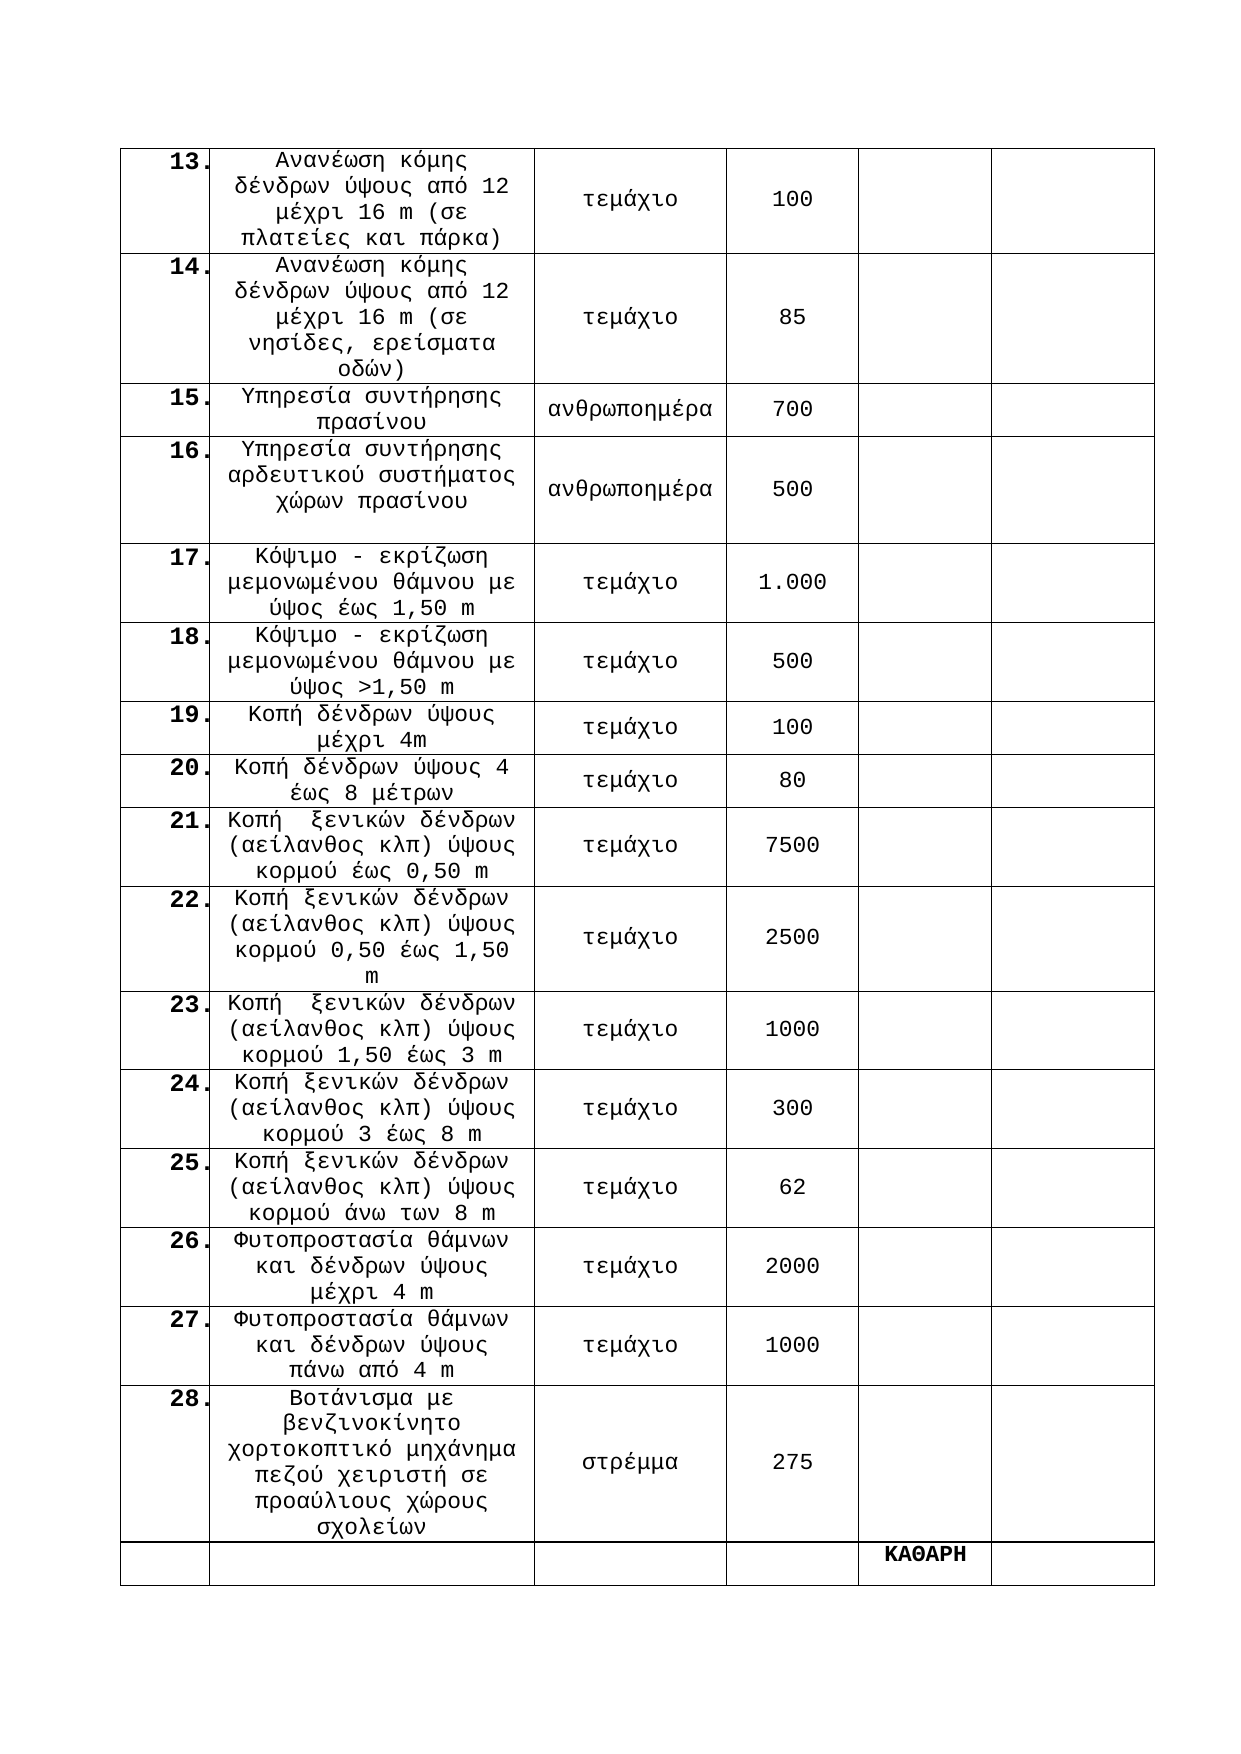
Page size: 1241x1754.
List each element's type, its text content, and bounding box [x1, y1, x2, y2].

table_cell 1000 [727, 1307, 858, 1385]
table_cell [121, 887, 209, 991]
table_cell 275 [727, 1386, 858, 1541]
table_cell Βοτάνισμα με βενζινοκίνητο χορτοκοπτικό μηχάνημα πεζού χειριστή σε προαύλιους χώρους σχολείων [210, 1386, 534, 1541]
table_cell 1000 [727, 992, 858, 1069]
table_cell Κοπή ξενικών δένδρων (αείλανθος κλπ) ύψους κορμού 0,50 έως 1,50 m [210, 887, 534, 991]
table_cell [859, 808, 991, 886]
table_cell [121, 1386, 209, 1541]
table_cell [121, 544, 209, 622]
table_cell [992, 254, 1154, 383]
table_cell 500 [727, 623, 858, 701]
table_cell τεμάχιο [535, 702, 726, 754]
table_cell [859, 384, 991, 436]
table_cell [992, 437, 1154, 543]
table_cell Κόψιμο - εκρίζωση μεμονωμένου θάμνου με ύψος έως 1,50 m [210, 544, 534, 622]
table_cell Υπηρεσία συντήρησης αρδευτικού συστήματος χώρων πρασίνου [210, 437, 534, 543]
table_cell [992, 1307, 1154, 1385]
table_cell [992, 1386, 1154, 1541]
table_cell Κοπή ξενικών δένδρων (αείλανθος κλπ) ύψους κορμού 1,50 έως 3 m [210, 992, 534, 1069]
table_cell [121, 254, 209, 383]
table_cell [727, 1543, 858, 1585]
table_cell [121, 992, 209, 1069]
table_cell [859, 1386, 991, 1541]
table_cell 300 [727, 1070, 858, 1148]
table_cell [859, 1149, 991, 1227]
table_cell Κόψιμο - εκρίζωση μεμονωμένου θάμνου με ύψος >1,50 m [210, 623, 534, 701]
table_cell ανθρωποημέρα [535, 384, 726, 436]
table_cell τεμάχιο [535, 1228, 726, 1306]
table_cell [859, 887, 991, 991]
table_cell [121, 384, 209, 436]
table_cell 1.000 [727, 544, 858, 622]
table_cell [992, 544, 1154, 622]
table_cell 100 [727, 149, 858, 252]
table_cell Υπηρεσία συντήρησης πρασίνου [210, 384, 534, 436]
table_cell [121, 755, 209, 807]
table_cell [121, 808, 209, 886]
table_cell [121, 623, 209, 701]
table_cell Κοπή δένδρων ύψους μέχρι 4m [210, 702, 534, 754]
table_cell [859, 544, 991, 622]
table_cell τεμάχιο [535, 992, 726, 1069]
table_cell 85 [727, 254, 858, 383]
table_cell [859, 437, 991, 543]
table_cell [992, 887, 1154, 991]
table_cell τεμάχιο [535, 1307, 726, 1385]
table_cell [992, 1228, 1154, 1306]
table_cell [859, 755, 991, 807]
table_cell ΚΑΘΑΡΗ ΑΞΙΑ [859, 1543, 991, 1585]
table_cell [121, 702, 209, 754]
table_cell Φυτοπροστασία θάμνων και δένδρων ύψους μέχρι 4 m [210, 1228, 534, 1306]
table_cell [121, 437, 209, 543]
table_cell 2500 [727, 887, 858, 991]
table_cell [992, 149, 1154, 252]
table_cell [992, 384, 1154, 436]
table_cell Κοπή ξενικών δένδρων (αείλανθος κλπ) ύψους κορμού 3 έως 8 m [210, 1070, 534, 1148]
table_cell τεμάχιο [535, 254, 726, 383]
table_cell τεμάχιο [535, 623, 726, 701]
table_cell Κοπή δένδρων ύψους 4 έως 8 μέτρων [210, 755, 534, 807]
table_cell στρέμμα [535, 1386, 726, 1541]
table_cell Φυτοπροστασία θάμνων και δένδρων ύψους πάνω από 4 m [210, 1307, 534, 1385]
table_cell [121, 1228, 209, 1306]
table_cell [992, 992, 1154, 1069]
table_cell τεμάχιο [535, 887, 726, 991]
table_cell τεμάχιο [535, 544, 726, 622]
table_cell [992, 1070, 1154, 1148]
table_cell [121, 1543, 209, 1585]
table_cell [859, 623, 991, 701]
table_cell [992, 808, 1154, 886]
table_cell [992, 1149, 1154, 1227]
table_cell 500 [727, 437, 858, 543]
table_cell [859, 149, 991, 252]
table_cell Κοπή ξενικών δένδρων (αείλανθος κλπ) ύψους κορμού άνω των 8 m [210, 1149, 534, 1227]
table_cell 2000 [727, 1228, 858, 1306]
table_cell Ανανέωση κόμης δένδρων ύψους από 12 μέχρι 16 m (σε νησίδες, ερείσματα οδών) [210, 254, 534, 383]
table_cell [859, 1070, 991, 1148]
table_cell Ανανέωση κόμης δένδρων ύψους από 12 μέχρι 16 m (σε πλατείες και πάρκα) [210, 149, 534, 252]
table_cell [859, 1307, 991, 1385]
table_cell [992, 1543, 1154, 1585]
table_cell 80 [727, 755, 858, 807]
table_cell τεμάχιο [535, 755, 726, 807]
table_cell 7500 [727, 808, 858, 886]
table_cell [121, 1149, 209, 1227]
table_cell [121, 1307, 209, 1385]
table_cell [859, 992, 991, 1069]
table_cell [992, 755, 1154, 807]
table_cell [992, 702, 1154, 754]
table_cell [859, 1228, 991, 1306]
table_cell Κοπή ξενικών δένδρων (αείλανθος κλπ) ύψους κορμού έως 0,50 m [210, 808, 534, 886]
table_cell 100 [727, 702, 858, 754]
table_cell [859, 254, 991, 383]
table_cell [859, 702, 991, 754]
table_cell ανθρωποημέρα [535, 437, 726, 543]
table_cell τεμάχιο [535, 808, 726, 886]
table_cell τεμάχιο [535, 1070, 726, 1148]
table_cell τεμάχιο [535, 149, 726, 252]
table_cell [210, 1543, 534, 1585]
table_cell 62 [727, 1149, 858, 1227]
table_cell τεμάχιο [535, 1149, 726, 1227]
table_cell [535, 1543, 726, 1585]
table_cell [121, 149, 209, 252]
table_cell 700 [727, 384, 858, 436]
table_cell [121, 1070, 209, 1148]
table_cell [992, 623, 1154, 701]
